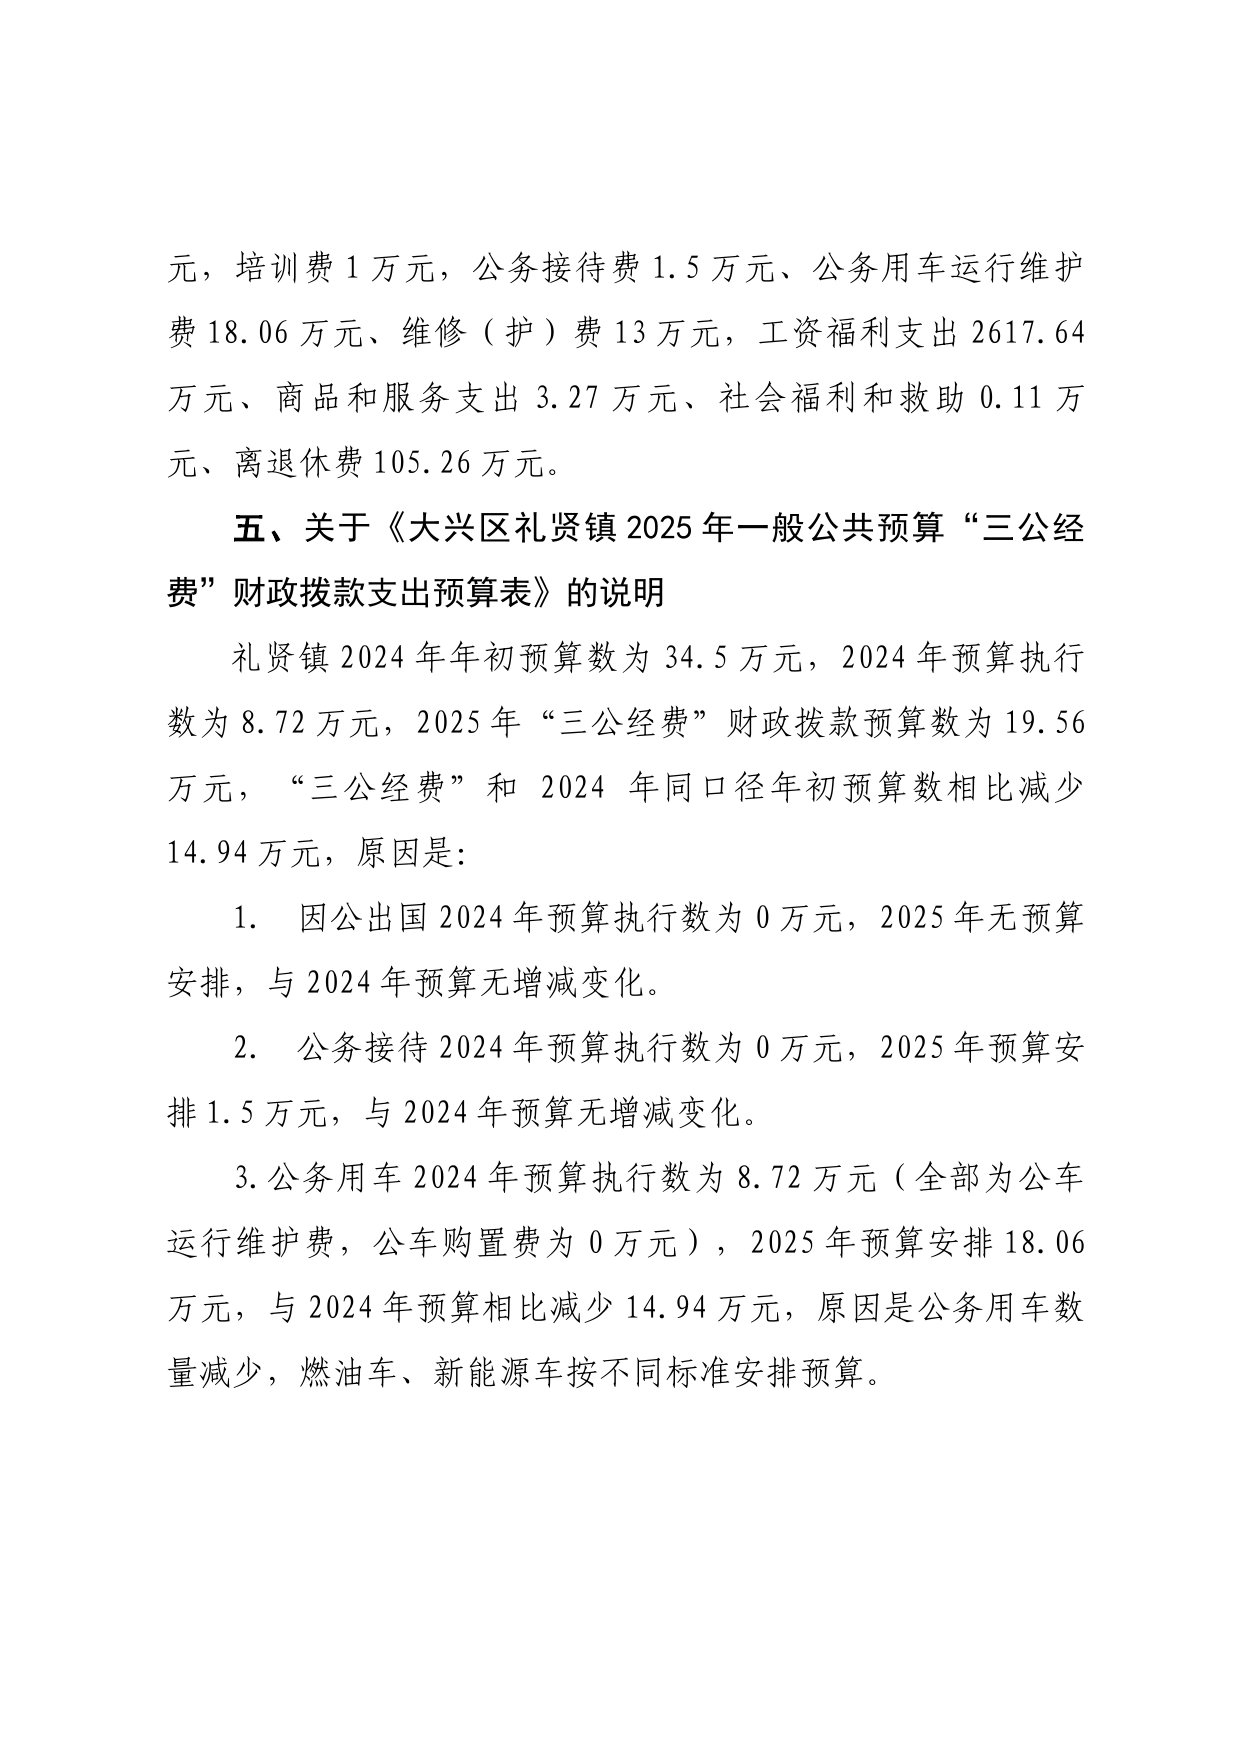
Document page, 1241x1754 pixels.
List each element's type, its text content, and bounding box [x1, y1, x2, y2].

text 五、关于《大兴区礼贤镇2025年一般公共预算“三公经费”财政拨款支出预算表》的说明 [165, 493, 1087, 623]
text 礼贤镇2024年年初预算数为34.5万元，2024年预算执行数为8.72万元，2025年“三公经费”财政拨款预算数为19.56万元，“三公经费”和 2024 年同口径年初预算数相比减少14.94万元，原因是： [165, 623, 1087, 883]
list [165, 233, 1087, 493]
list 公务接待2024年预算执行数为0万元，2025年预算安排1.5万元，与2024年预算无增减变化。 [165, 1013, 1087, 1143]
list 3.公务用车2024年预算执行数为8.72万元（全部为公车运行维护费，公车购置费为0万元），2025年预算安排18.06万元，与2024年预算相比减少14.94万元，原因是公务用车数量减少，燃油车、新能源车按不同标准安排预算。 [165, 1143, 1087, 1467]
list 因公出国2024年预算执行数为0万元，2025年无预算安排，与2024年预算无增减变化。 [165, 883, 1087, 1013]
